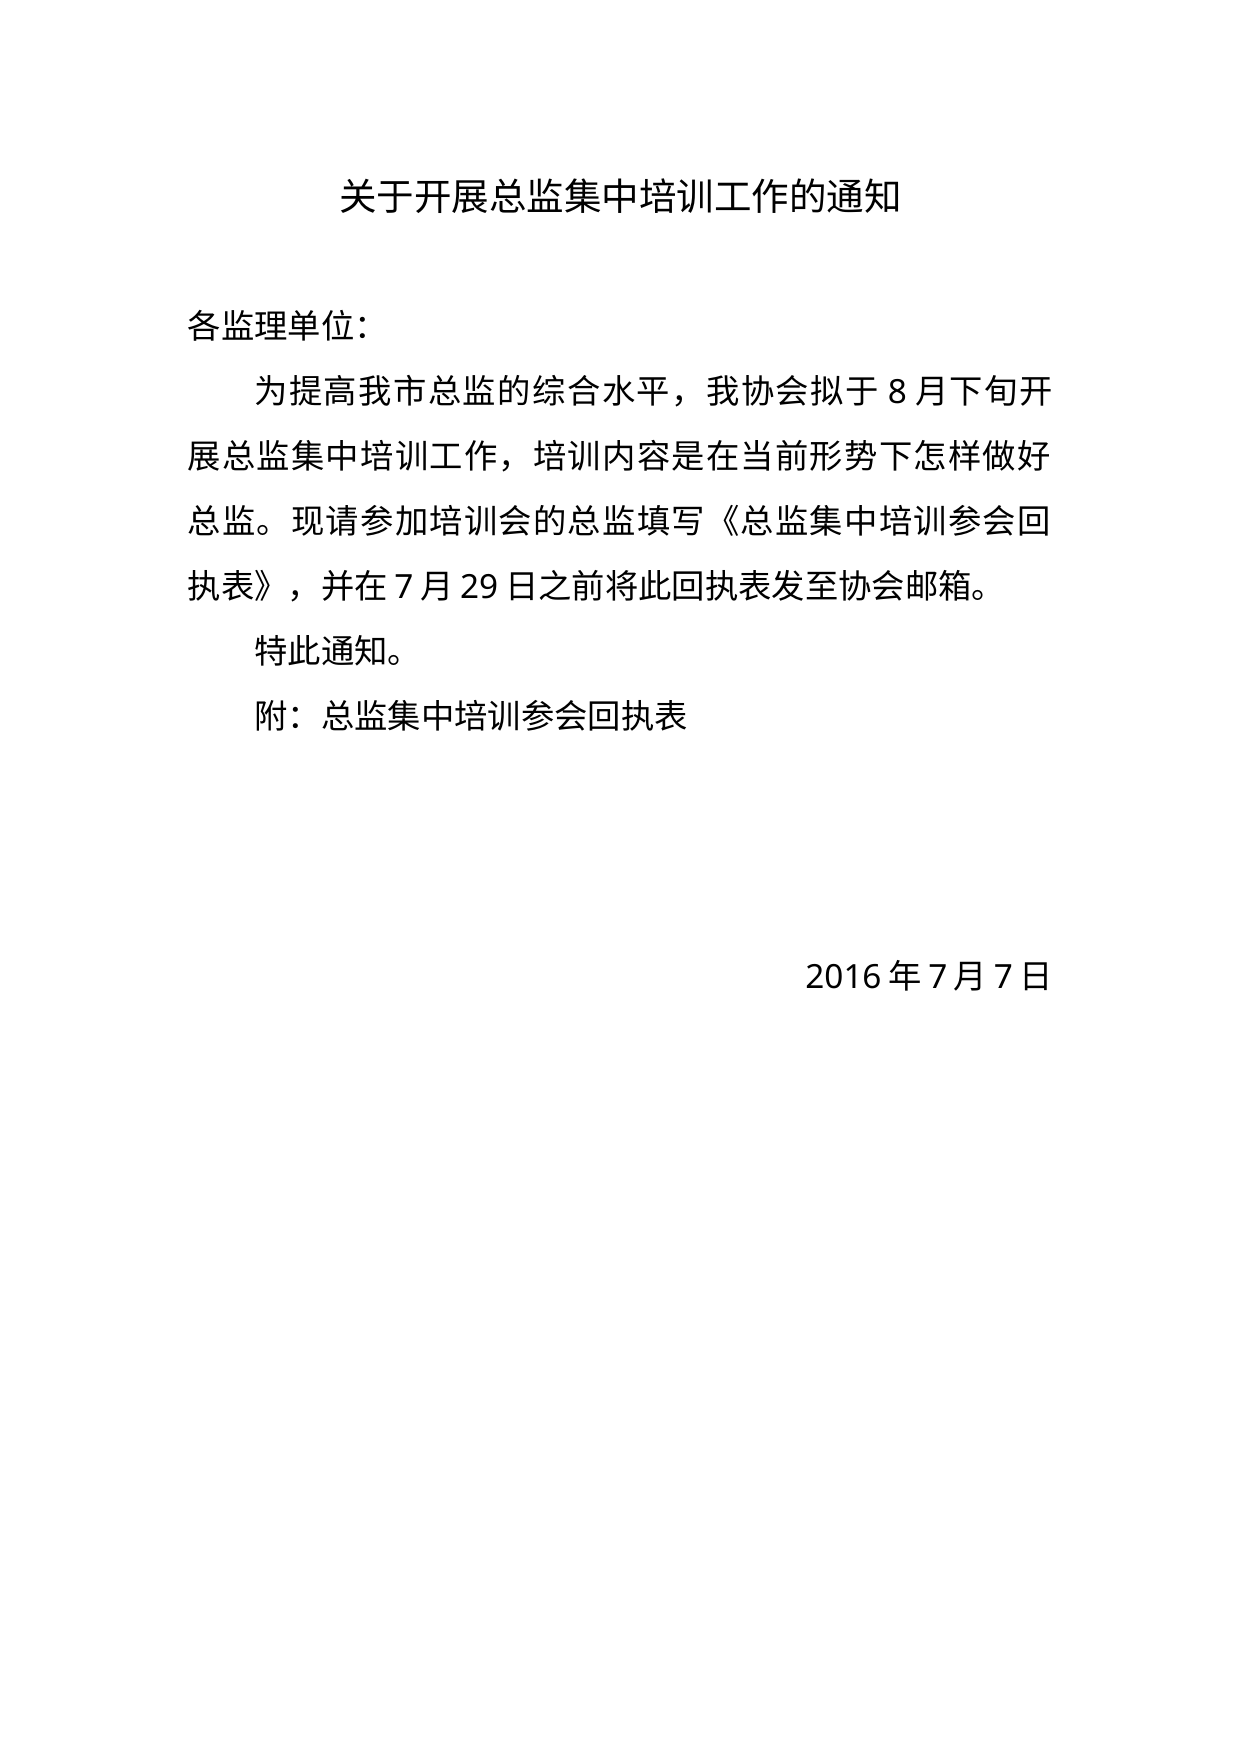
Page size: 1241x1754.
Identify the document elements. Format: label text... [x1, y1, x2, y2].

text 附：总监集中培训参会回执表 [187, 682, 1053, 747]
text 为提高我市总监的综合水平，我协会拟于8月下旬开展总监集中培训工作，培训内容是在当前形势下怎样做好总监。现请参加培训会的总监填写《总监集中培训参会回执表》，并在7月29日之前将此回执表发至协会邮箱。 [187, 357, 1053, 617]
text 2016年7月7日 [187, 942, 1053, 1007]
text 特此通知。 [187, 617, 1053, 682]
text 关于开展总监集中培训工作的通知 [187, 162, 1053, 227]
text 各监理单位： [187, 292, 1053, 357]
